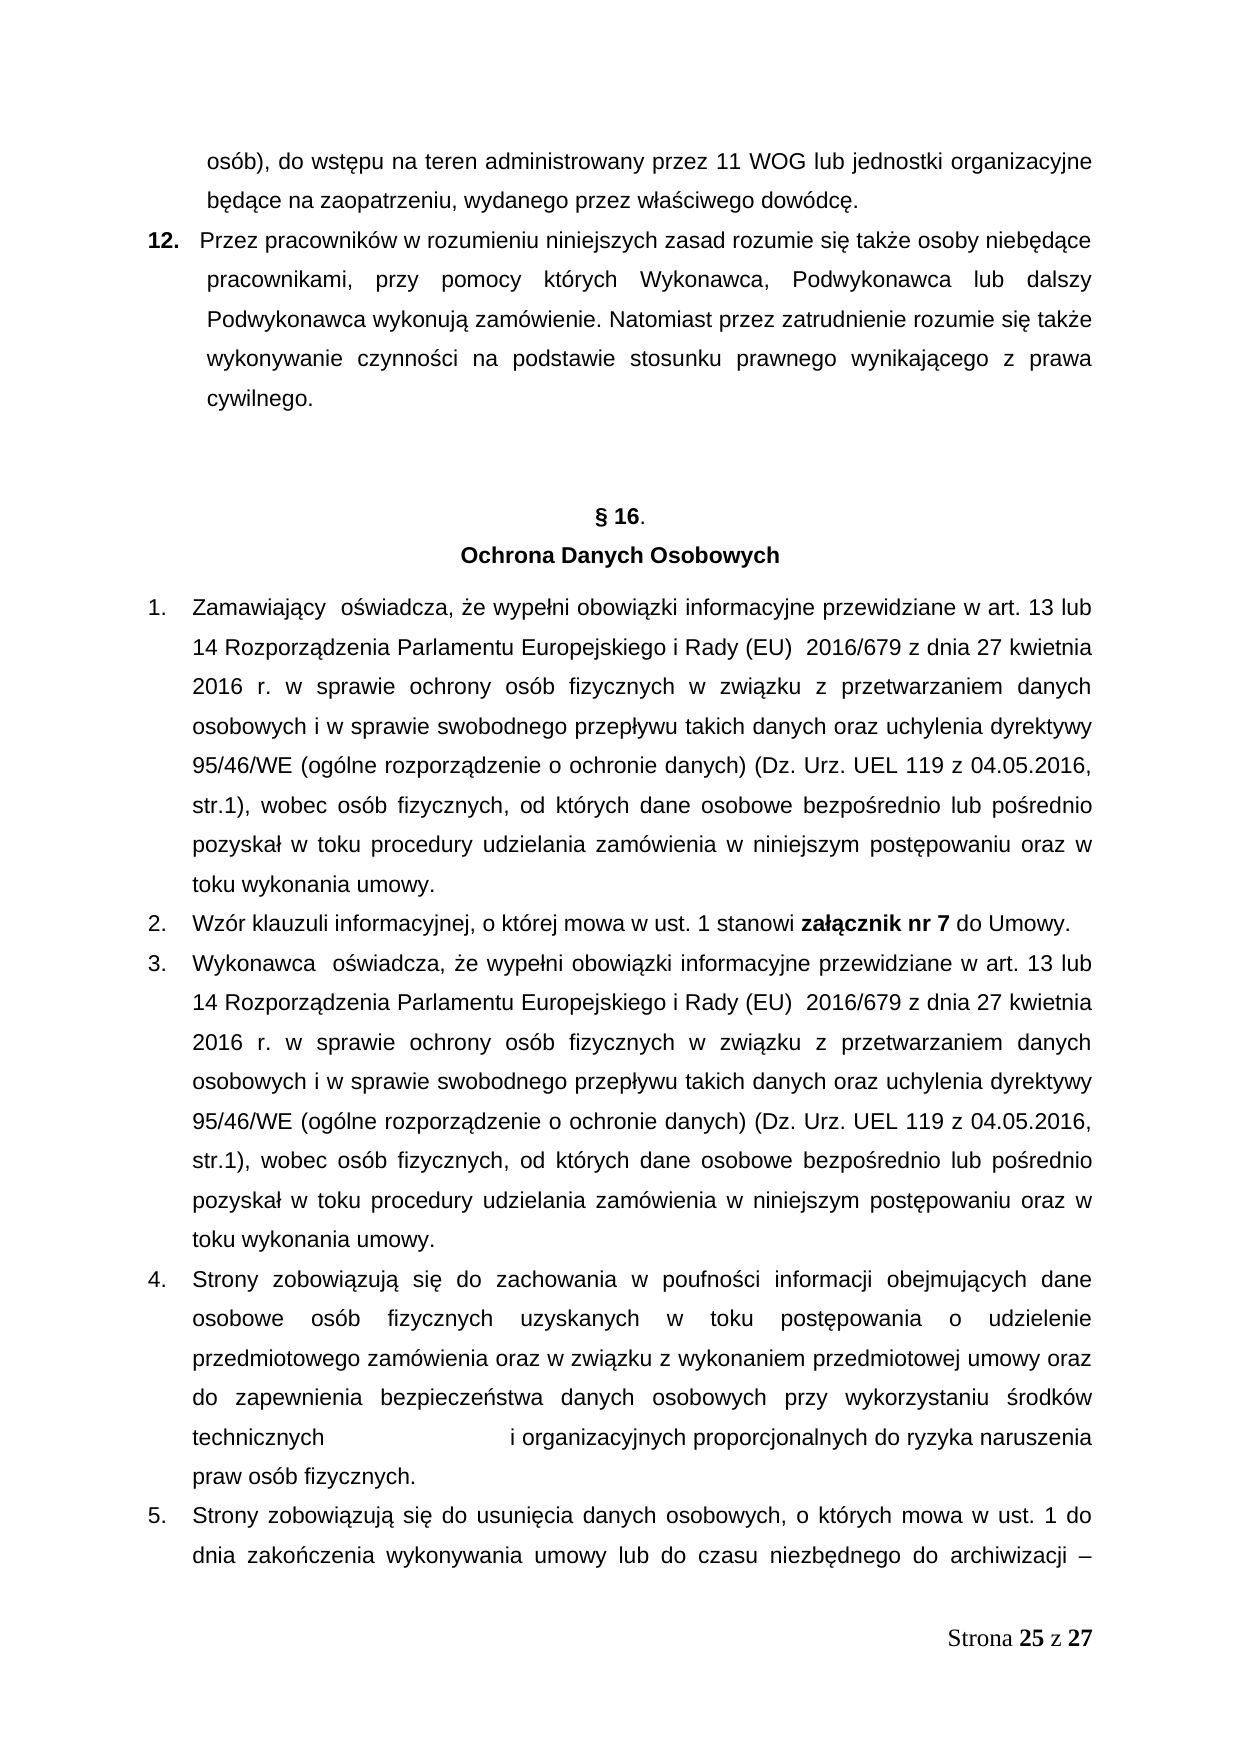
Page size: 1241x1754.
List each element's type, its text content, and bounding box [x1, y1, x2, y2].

list Wykonawca oświadcza, że wypełni obowiązki informacyjne przewidziane w art. 13 lub 14 Rozporządzenia Parlamentu Europejskiego i Rady (EU) 2016/679 z dnia 27 kwietnia 2016 r. w sprawie ochrony osób fizycznych w związku z przetwarzaniem danych osobowych i w sprawie swobodnego przepływu takich danych oraz uchylenia dyrektywy 95/46/WE (ogólne rozporządzenie o ochronie danych) (Dz. Urz. UEL 119 z 04.05.2016, str.1), wobec osób fizycznych, od których dane osobowe bezpośrednio lub pośrednio pozyskał w toku procedury udzielania zamówienia w niniejszym postępowaniu oraz w toku wykonania umowy. [148, 950, 1093, 1252]
text Ochrona Danych Osobowych [148, 542, 1093, 569]
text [148, 148, 1093, 213]
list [148, 1502, 1093, 1568]
text § 16. [148, 503, 1093, 529]
text 12. Przez pracowników w rozumieniu niniejszych zasad rozumie się także osoby niebędące pracownikami, przy pomocy których Wykonawca, Podwykonawca lub dalszy Podwykonawca wykonują zamówienie. Natomiast przez zatrudnienie rozumie się także wykonywanie czynności na podstawie stosunku prawnego wynikającego z prawa cywilnego. [148, 227, 1093, 411]
list Wzór klauzuli informacyjnej, o której mowa w ust. 1 stanowi załącznik nr 7 do Umowy. [148, 910, 1093, 937]
list Strony zobowiązują się do zachowania w poufności informacji obejmujących dane osobowe osób fizycznych uzyskanych w toku postępowania o udzielenie przedmiotowego zamówienia oraz w związku z wykonaniem przedmiotowej umowy oraz do zapewnienia bezpieczeństwa danych osobowych przy wykorzystaniu środków technicznych i organizacyjnych proporcjonalnych do ryzyka naruszenia praw osób fizycznych. [148, 1266, 1093, 1489]
list Zamawiający oświadcza, że wypełni obowiązki informacyjne przewidziane w art. 13 lub 14 Rozporządzenia Parlamentu Europejskiego i Rady (EU) 2016/679 z dnia 27 kwietnia 2016 r. w sprawie ochrony osób fizycznych w związku z przetwarzaniem danych osobowych i w sprawie swobodnego przepływu takich danych oraz uchylenia dyrektywy 95/46/WE (ogólne rozporządzenie o ochronie danych) (Dz. Urz. UEL 119 z 04.05.2016, str.1), wobec osób fizycznych, od których dane osobowe bezpośrednio lub pośrednio pozyskał w toku procedury udzielania zamówienia w niniejszym postępowaniu oraz w toku wykonania umowy. [148, 594, 1093, 897]
